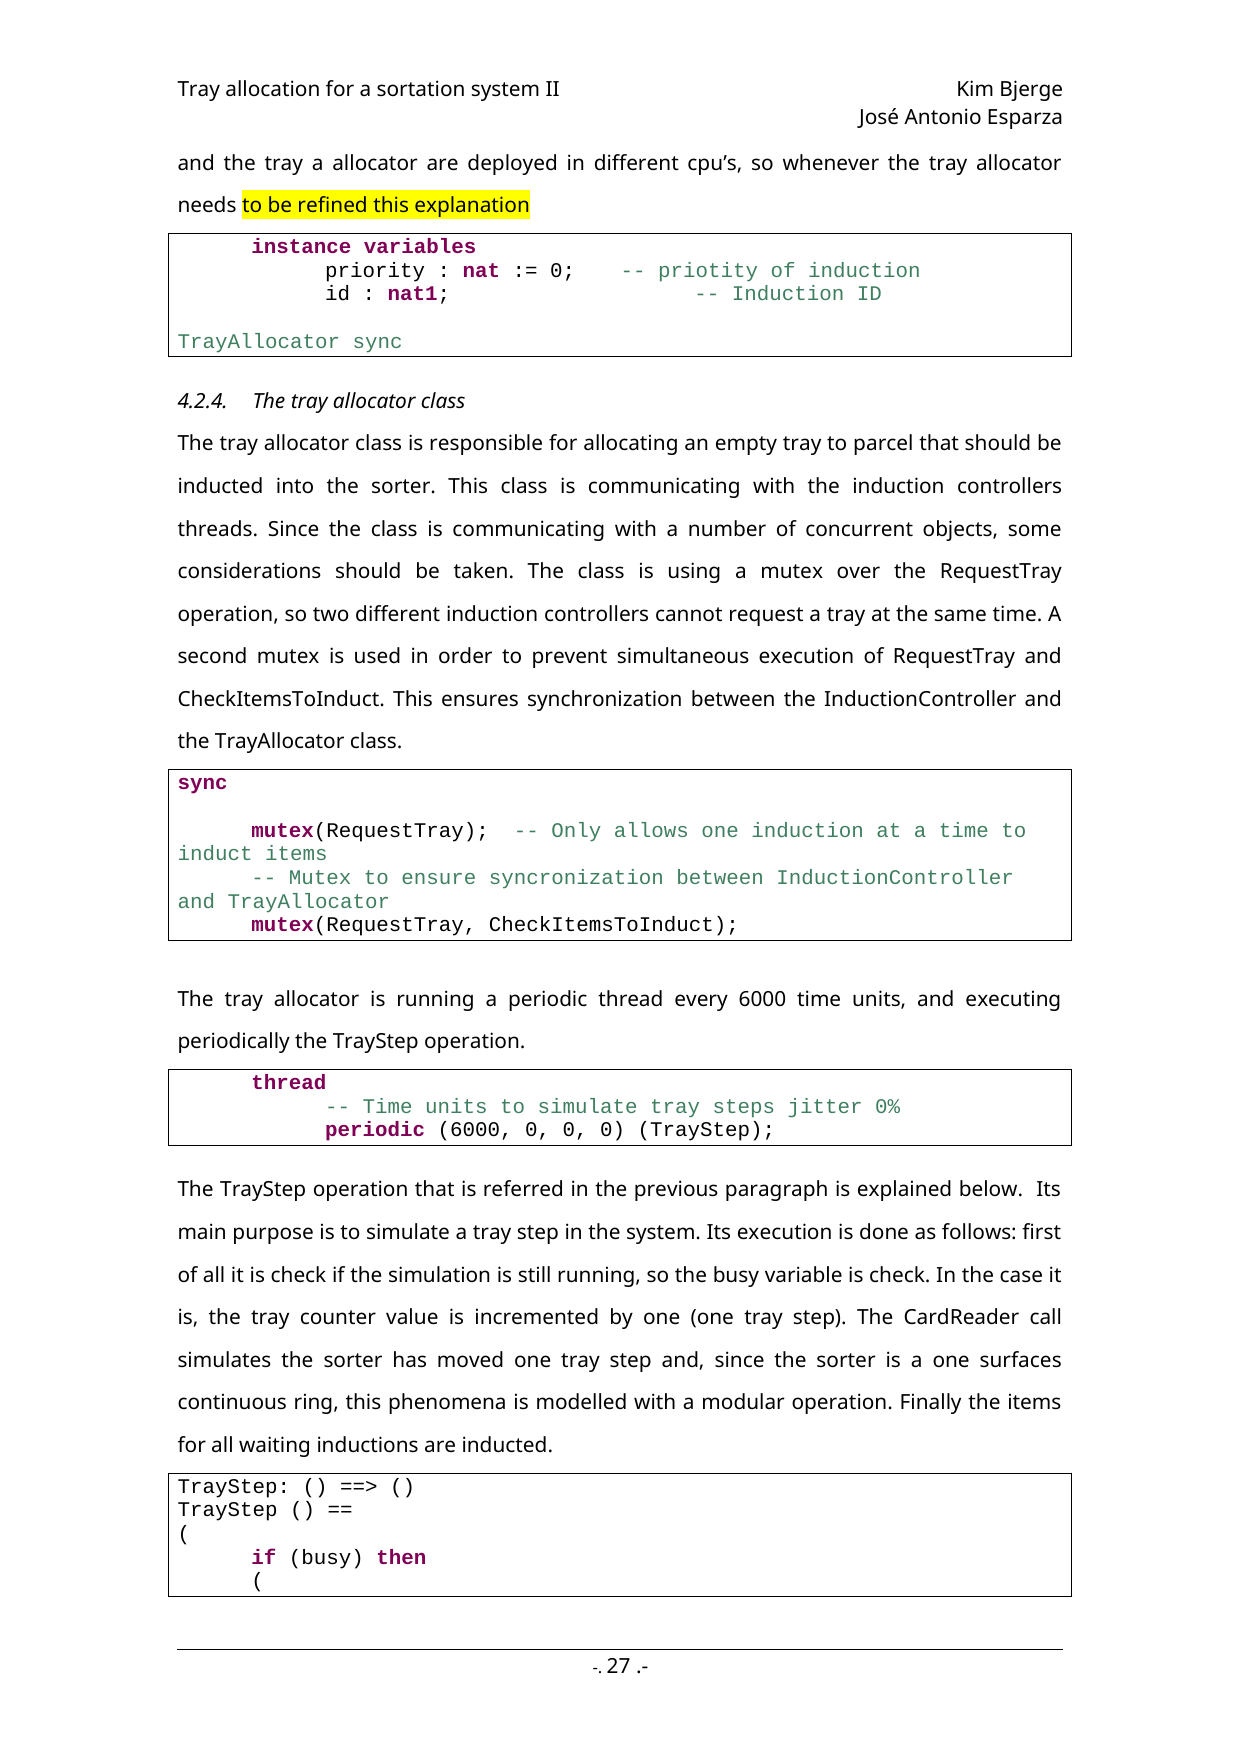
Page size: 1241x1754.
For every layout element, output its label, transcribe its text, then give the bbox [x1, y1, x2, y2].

text priority : nat := 0; -- priotity of induction [177, 260, 1063, 283]
text ( [169, 1567, 1071, 1596]
text mutex(RequestTray, CheckItemsToInduct); [169, 911, 1071, 940]
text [177, 148, 1063, 219]
text sync [169, 770, 1071, 796]
text The tray allocator is running a periodic thread every 6000 time units, and executing periodically the TrayStep operation. [177, 984, 1063, 1055]
text ( [177, 1523, 1063, 1547]
text The TrayStep operation that is referred in the previous paragraph is explained below. Its main purpose is to simulate a tray step in the system. Its execution is done as follows: first of all it is check if the simulation is still running, so the busy variable is check. In the case it is, the tray counter value is incremented by one (one tray step). The CardReader call simulates the sorter has moved one tray step and, since the sorter is a one surfaces continuous ring, this phenomena is modelled with a modular operation. Finally the items for all waiting inductions are inducted. [177, 1174, 1063, 1458]
text thread [169, 1070, 1071, 1096]
text TrayAllocator sync [169, 327, 1071, 356]
text mutex(RequestTray); -- Only allows one induction at a time to induct items [177, 820, 1063, 867]
text TrayStep: () ==> () [169, 1474, 1071, 1499]
subtitle The tray allocator class [177, 386, 1063, 414]
text -- Time units to simulate tray steps jitter 0% [177, 1096, 1063, 1116]
text periodic (6000, 0, 0, 0) (TrayStep); [169, 1116, 1071, 1145]
text if (busy) then [177, 1547, 1063, 1567]
text TrayStep () == [177, 1499, 1063, 1523]
text instance variables [169, 234, 1071, 260]
text The tray allocator class is responsible for allocating an empty tray to parcel that should be inducted into the sorter. This class is communicating with the induction controllers threads. Since the class is communicating with a number of concurrent objects, some considerations should be taken. The class is using a mutex over the RequestTray operation, so two different induction controllers cannot request a tray at the same time. A second mutex is used in order to prevent simultaneous execution of RequestTray and CheckItemsToInduct. This ensures synchronization between the InductionController and the TrayAllocator class. [177, 428, 1063, 755]
text id : nat1; -- Induction ID [177, 283, 1063, 307]
text -- Mutex to ensure syncronization between InductionController and TrayAllocator [177, 867, 1063, 911]
